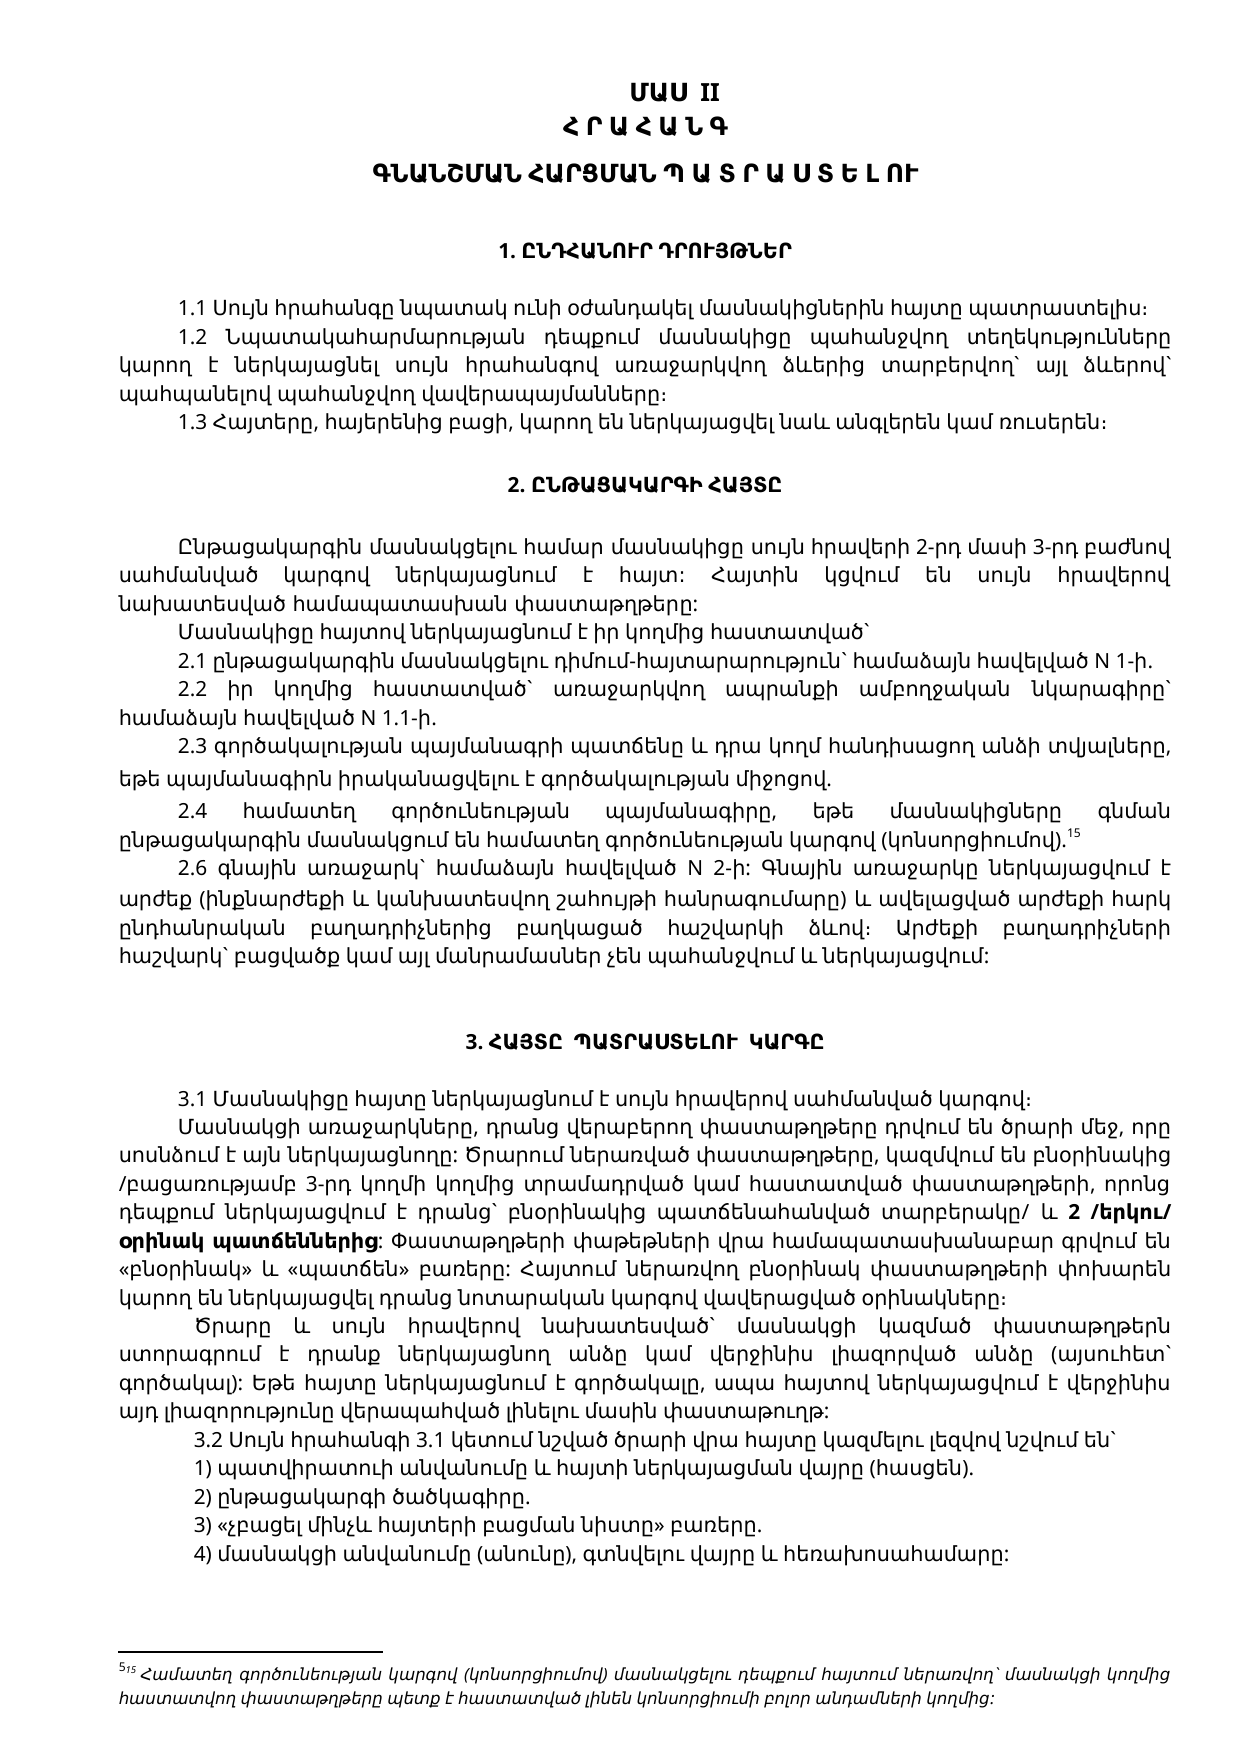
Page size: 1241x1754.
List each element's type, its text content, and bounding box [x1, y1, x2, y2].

text 4) մասնակցի անվանումը (անունը), գտնվելու վայրը և հեռախոսահամարը: [118, 1539, 1171, 1567]
text ՄԱՍ II [118, 75, 1171, 109]
text 3.1 Մասնակիցը հայտը ներկայացնում է սույն հրավերով սահմանված կարգով։ [118, 1084, 1171, 1112]
text 3.2 Սույն հրահանգի 3.1 կետում նշված ծրարի վրա հայտը կազմելու լեզվով նշվում են` [118, 1425, 1171, 1453]
text 2.4 համատեղ գործունեության պայմանագիրը, եթե մասնակիցները գնման ընթացակարգին մասնակցում են համատեղ գործունեության կարգով (կոնսորցիումով).15 [118, 796, 1171, 853]
text 1.1 Սույն հրահանգը նպատակ ունի օժանդակել մասնակիցներին հայտը պատրաստելիս։ [118, 293, 1171, 322]
text Մասնակիցը հայտով ներկայացնում է իր կողմից հաստատված` [118, 617, 1171, 646]
text 1.3 Հայտերը, հայերենից բացի, կարող են ներկայացվել նաև անգլերեն կամ ռուսերեն։ [118, 407, 1171, 436]
text Ընթացակարգին մասնակցելու համար մասնակիցը սույն հրավերի 2-րդ մասի 3-րդ բաժնով սահմանված կարգով ներկայացնում է հայտ: Հայտին կցվում են սույն հրավերով նախատեսված համապատասխան փաստաթղթերը: [118, 532, 1171, 617]
text 2) ընթացակարգի ծածկագիրը. [118, 1482, 1171, 1510]
text 2.6 գնային առաջարկ` համաձայն հավելված N 2-ի: Գնային առաջարկը ներկայացվում է արժեք (ինքնարժեքի և կանխատեսվող շահույթի հանրագումարը) և ավելացված արժեքի հարկ ընդհանրական բաղադրիչներից բաղկացած հաշվարկի ձևով։ Արժեքի բաղադրիչների հաշվարկ` բացվածք կամ այլ մանրամասներ չեն պահանջվում և ներկայացվում: [118, 853, 1171, 970]
text 3) «չբացել մինչև հայտերի բացման նիստը» բառերը. [118, 1510, 1171, 1539]
text Մասնակցի առաջարկները, դրանց վերաբերող փաստաթղթերը դրվում են ծրարի մեջ, որը սոսնձում է այն ներկայացնողը: Ծրարում ներառված փաստաթղթերը, կազմվում են բնօրինակից /բացառությամբ 3-րդ կողմի կողմից տրամադրված կամ հաստատված փաստաթղթերի, որոնց դեպքում ներկայացվում է դրանց` բնօրինակից պատճենահանված տարբերակը/ և 2 /երկու/ օրինակ պատճեններից: Փաստաթղթերի փաթեթների վրա համապատասխանաբար գրվում են «բնօրինակ» և «պատճեն» բառերը: Հայտում ներառվող բնօրինակ փաստաթղթերի փոխարեն կարող են ներկայացվել դրանց նոտարական կարգով վավերացված օրինակները։ [118, 1112, 1171, 1311]
text ԳՆԱՆՇՄԱՆ ՀԱՐՑՄԱՆ Պ Ա Տ Ր Ա Ս Տ Ե Լ ՈՒ [118, 156, 1172, 190]
text Հ Ր Ա Հ Ա Ն Գ [118, 109, 1172, 143]
text Ծրարը և սույն հրավերով նախատեսված` մասնակցի կազմած փաստաթղթերն ստորագրում է դրանք ներկայացնող անձը կամ վերջինիս լիազորված անձը (այսուհետ` գործակալ): Եթե հայտը ներկայացնում է գործակալը, ապա հայտով ներկայացվում է վերջինիս այդ լիազորությունը վերապահված լինելու մասին փաստաթուղթ: [118, 1311, 1171, 1425]
text 1. ԸՆԴՀԱՆՈՒՐ ԴՐՈՒՅԹՆԵՐ [118, 236, 1171, 265]
text 2. ԸՆԹԱՑԱԿԱՐԳԻ ՀԱՅՏԸ [118, 470, 1171, 498]
text 2.3 գործակալության պայմանագրի պատճենը և դրա կողմ հանդիսացող անձի տվյալները, եթե պայմանագիրն իրականացվելու է գործակալության միջոցով. [118, 731, 1171, 792]
text 2.1 ընթացակարգին մասնակցելու դիմում-հայտարարություն` համաձայն հավելված N 1-ի. [118, 646, 1171, 674]
text 1.2 Նպատակահարմարության դեպքում մասնակիցը պահանջվող տեղեկությունները կարող է ներկայացնել սույն հրահանգով առաջարկվող ձևերից տարբերվող` այլ ձևերով` պահպանելով պահանջվող վավերապայմանները։ [118, 322, 1171, 407]
text 3. ՀԱՅՏԸ ՊԱՏՐԱՍՏԵԼՈՒ ԿԱՐԳԸ [118, 1027, 1171, 1055]
text 1) պատվիրատուի անվանումը և հայտի ներկայացման վայրը (հասցեն). [118, 1453, 1171, 1482]
text 2.2 իր կողմից հաստատված` առաջարկվող ապրանքի ամբողջական նկարագիրը` համաձայն հավելված N 1.1-ի. [118, 674, 1171, 731]
